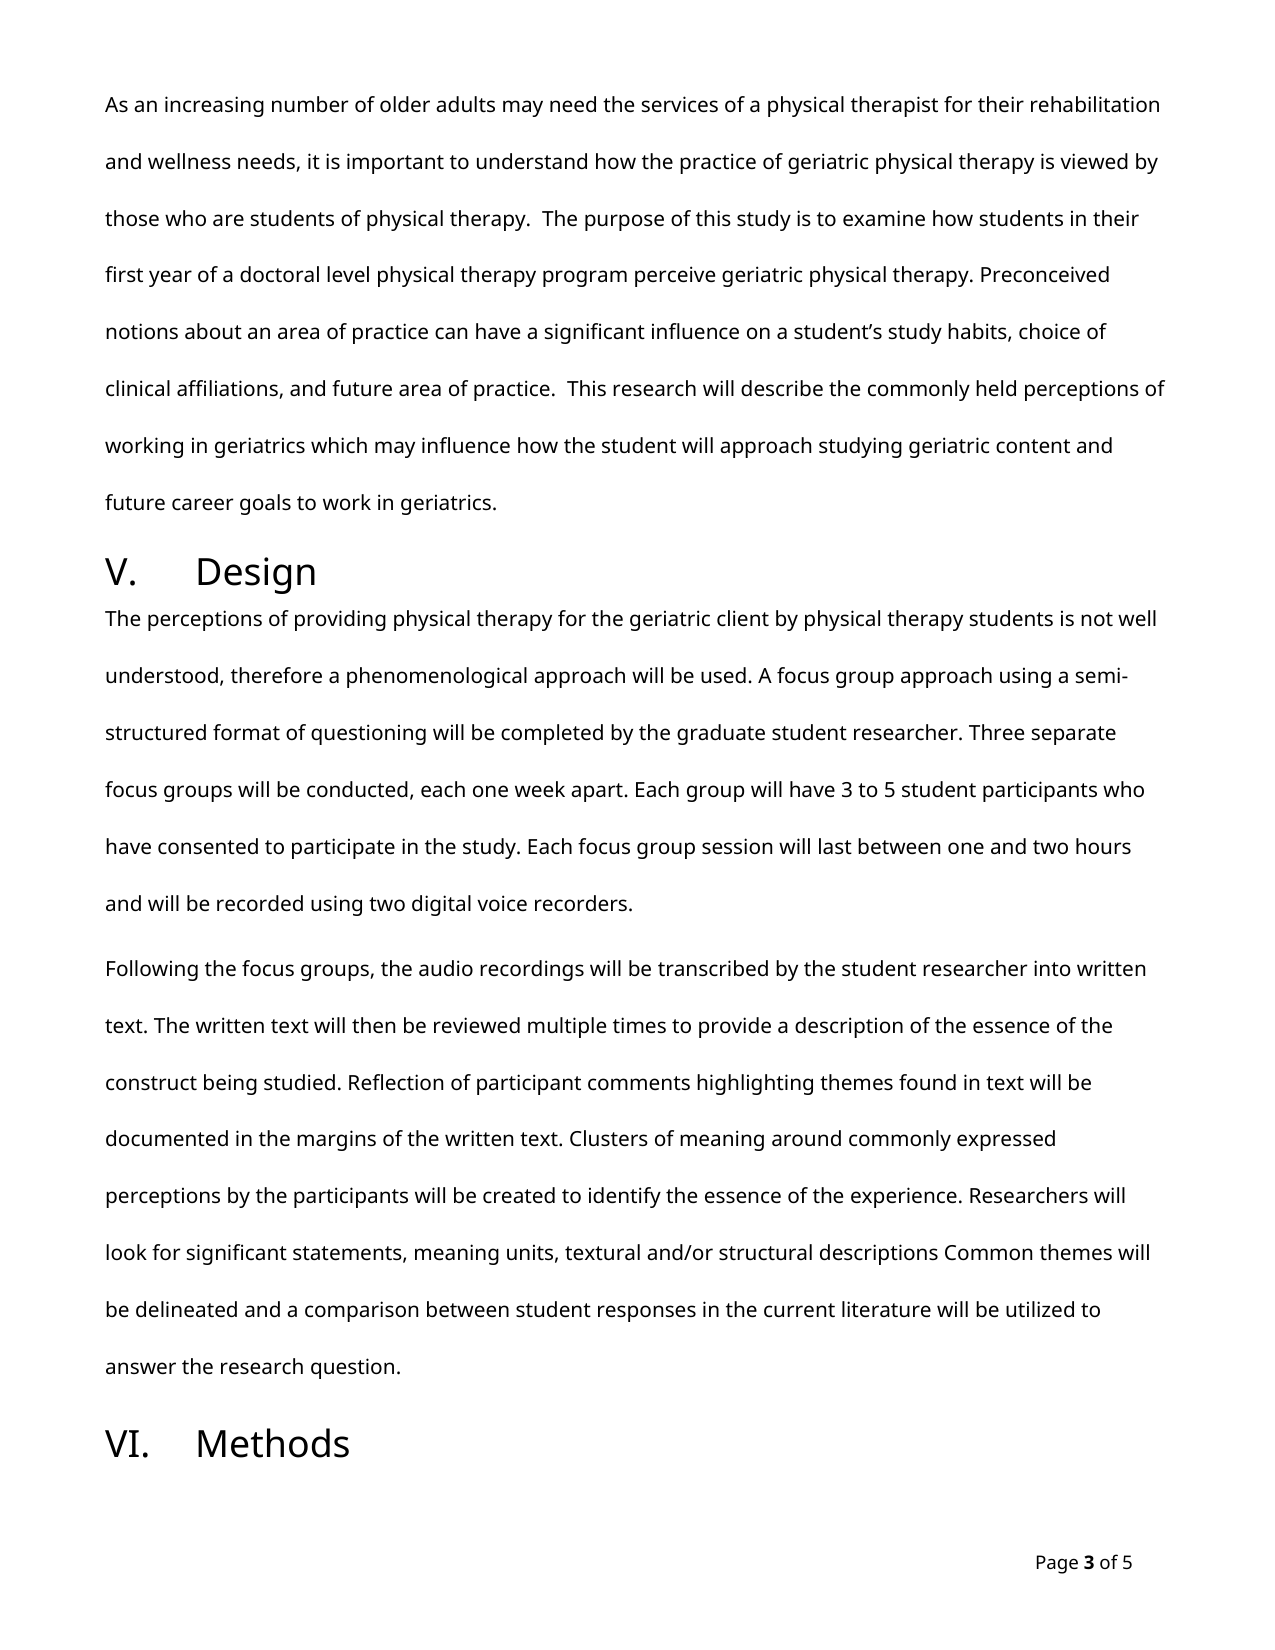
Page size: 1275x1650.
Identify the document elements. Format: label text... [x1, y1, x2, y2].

subtitle Design [105, 545, 1170, 596]
subtitle Methods [105, 1417, 1170, 1468]
subtitle The perceptions of providing physical therapy for the geriatric client by physical therapy students is not well understood, therefore a phenomenological approach will be used. A focus group approach using a semi-structured format of questioning will be completed by the graduate student researcher. Three separate focus groups will be conducted, each one week apart. Each group will have 3 to 5 student participants who have consented to participate in the study. Each focus group session will last between one and two hours and will be recorded using two digital voice recorders. [105, 604, 1170, 917]
text As an increasing number of older adults may need the services of a physical therapist for their rehabilitation and wellness needs, it is important to understand how the practice of geriatric physical therapy is viewed by those who are students of physical therapy. The purpose of this study is to examine how students in their first year of a doctoral level physical therapy program perceive geriatric physical therapy. Preconceived notions about an area of practice can have a significant influence on a student’s study habits, choice of clinical affiliations, and future area of practice. This research will describe the commonly held perceptions of working in geriatrics which may influence how the student will approach studying geriatric content and future career goals to work in geriatrics. [105, 90, 1170, 517]
subtitle Following the focus groups, the audio recordings will be transcribed by the student researcher into written text. The written text will then be reviewed multiple times to provide a description of the essence of the construct being studied. Reflection of participant comments highlighting themes found in text will be documented in the margins of the written text. Clusters of meaning around commonly expressed perceptions by the participants will be created to identify the essence of the experience. Researchers will look for significant statements, meaning units, textural and/or structural descriptions Common themes will be delineated and a comparison between student responses in the current literature will be utilized to answer the research question. [105, 954, 1170, 1381]
